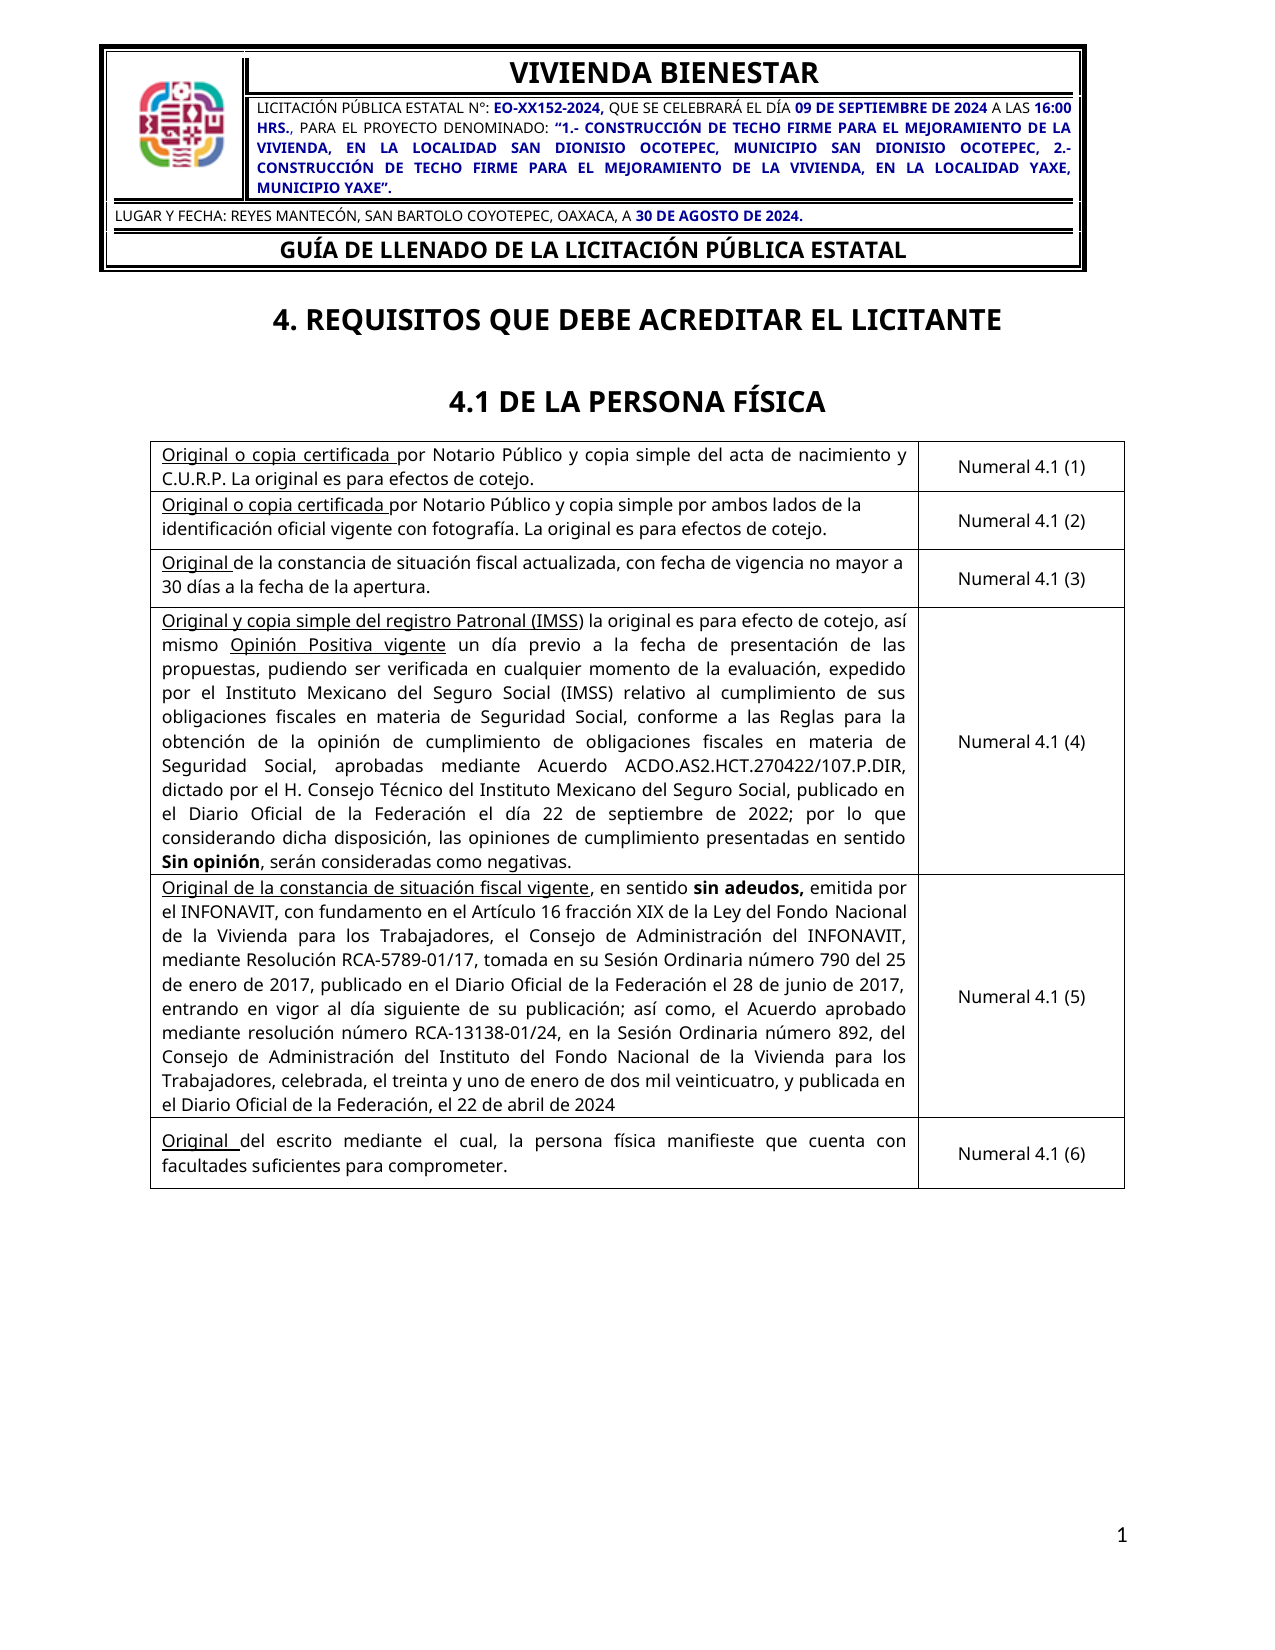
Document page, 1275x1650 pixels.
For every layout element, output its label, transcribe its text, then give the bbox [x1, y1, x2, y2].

text 4.1 DE LA PERSONA FÍSICA [148, 382, 1127, 421]
table_cell Original o copia certificada por Notario Público y copia simple por ambos lados de la identificación oficial vigente con fotografía. La original es para efectos de cotejo. [151, 492, 918, 549]
table_header Numeral 4.1 (1) [919, 442, 1124, 491]
table_cell Original del escrito mediante el cual, la persona física manifieste que cuenta con facultades suficientes para comprometer. [151, 1118, 918, 1188]
table_header Original o copia certificada por Notario Público y copia simple del acta de nacimiento y C.U.R.P. La original es para efectos de cotejo. [151, 442, 918, 491]
table_cell Original de la constancia de situación fiscal actualizada, con fecha de vigencia no mayor a 30 días a la fecha de la apertura. [151, 550, 918, 607]
table_cell Original y copia simple del registro Patronal (IMSS) la original es para efecto de cotejo, así mismo Opinión Positiva vigente un día previo a la fecha de presentación de las propuestas, pudiendo ser verificada en cualquier momento de la evaluación, expedido por el Instituto Mexicano del Seguro Social (IMSS) relativo al cumplimiento de sus obligaciones fiscales en materia de Seguridad Social, conforme a las Reglas para la obtención de la opinión de cumplimiento de obligaciones fiscales en materia de Seguridad Social, aprobadas mediante Acuerdo ACDO.AS2.HCT.270422/107.P.DIR, dictado por el H. Consejo Técnico del Instituto Mexicano del Seguro Social, publicado en el Diario Oficial de la Federación el día 22 de septiembre de 2022; por lo que considerando dicha disposición, las opiniones de cumplimiento presentadas en sentido Sin opinión, serán consideradas como negativas. [151, 608, 918, 874]
table_cell Original de la constancia de situación fiscal vigente, en sentido sin adeudos, emitida por el INFONAVIT, con fundamento en el Artículo 16 fracción XIX de la Ley del Fondo Nacional de la Vivienda para los Trabajadores, el Consejo de Administración del INFONAVIT, mediante Resolución RCA-5789-01/17, tomada en su Sesión Ordinaria número 790 del 25 de enero de 2017, publicado en el Diario Oficial de la Federación el 28 de junio de 2017, entrando en vigor al día siguiente de su publicación; así como, el Acuerdo aprobado mediante resolución número RCA-13138-01/24, en la Sesión Ordinaria número 892, del Consejo de Administración del Instituto del Fondo Nacional de la Vivienda para los Trabajadores, celebrada, el treinta y uno de enero de dos mil veinticuatro, y publicada en el Diario Oficial de la Federación, el 22 de abril de 2024 [151, 875, 918, 1117]
table_cell Numeral 4.1 (2) [919, 492, 1124, 549]
table_cell Numeral 4.1 (4) [919, 608, 1124, 874]
picture [128, 73, 235, 173]
table_cell Numeral 4.1 (5) [919, 875, 1124, 1117]
table_cell Numeral 4.1 (3) [919, 550, 1124, 607]
table_cell Numeral 4.1 (6) [919, 1118, 1124, 1188]
text 4. REQUISITOS QUE DEBE ACREDITAR EL LICITANTE [148, 299, 1127, 339]
